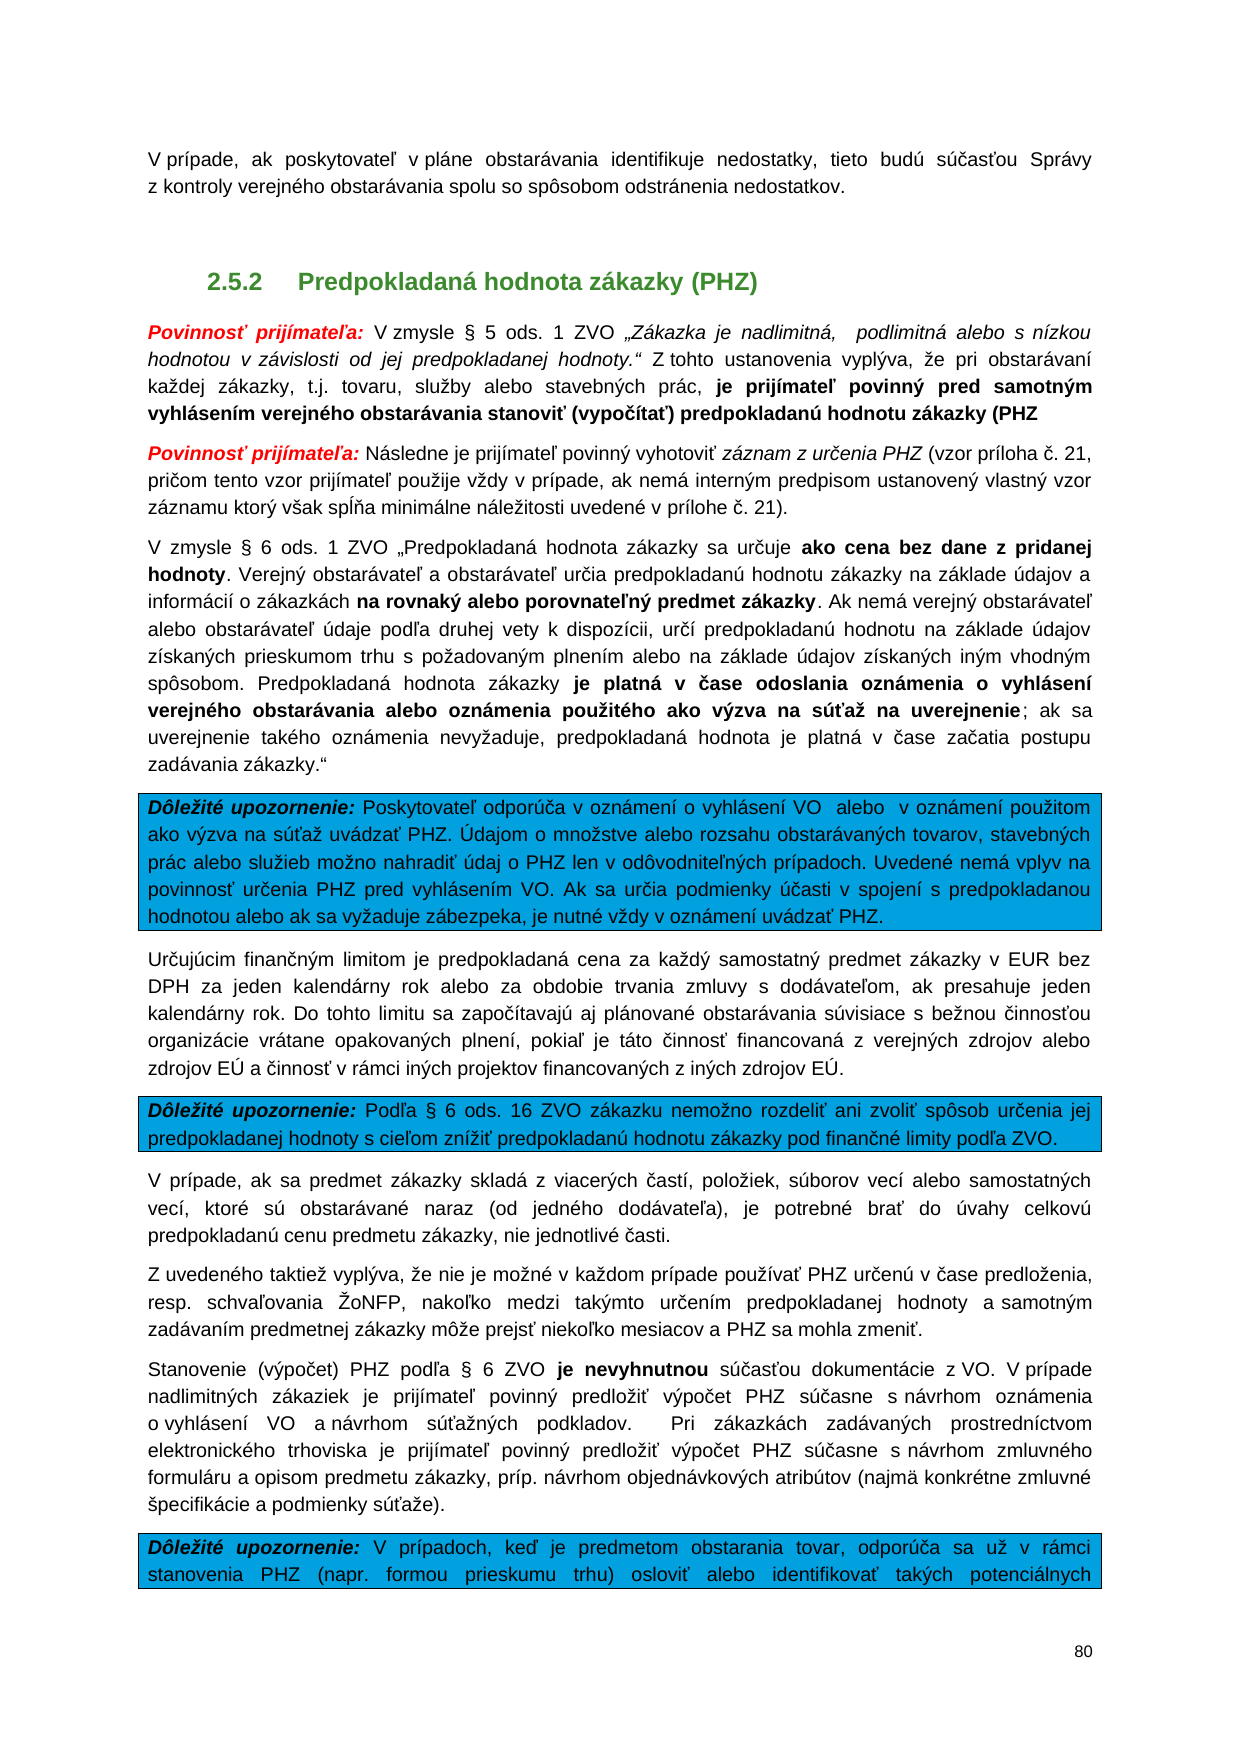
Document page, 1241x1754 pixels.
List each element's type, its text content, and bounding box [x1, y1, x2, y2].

text Dôležité upozornenie: Poskytovateľ odporúča v oznámení o vyhlásení VO alebo v oznámení použitom ako výzva na súťaž uvádzať PHZ. Údajom o množstve alebo rozsahu obstarávaných tovarov, stavebných prác alebo služieb možno nahradiť údaj o PHZ len v odôvodniteľných prípadoch. Uvedené nemá vplyv na povinnosť určenia PHZ pred vyhlásením VO. Ak sa určia podmienky účasti v spojení s predpokladanou hodnotou alebo ak sa vyžaduje zábezpeka, je nutné vždy v oznámení uvádzať PHZ. [139, 794, 1101, 930]
text Dôležité upozornenie: Podľa § 6 ods. 16 ZVO zákazku nemožno rozdeliť ani zvoliť spôsob určenia jej predpokladanej hodnoty s cieľom znížiť predpokladanú hodnotu zákazky pod finančné limity podľa ZVO. [139, 1097, 1101, 1151]
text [139, 1534, 1101, 1588]
text Povinnosť prijímateľa: V zmysle § 5 ods. 1 ZVO „Zákazka je nadlimitná, podlimitná alebo s nízkou hodnotou v závislosti od jej predpokladanej hodnoty.“ Z tohto ustanovenia vyplýva, že pri obstarávaní každej zákazky, t.j. tovaru, služby alebo stavebných prác, je prijímateľ povinný pred samotným vyhlásením verejného obstarávania stanoviť (vypočítať) predpokladanú hodnotu zákazky (PHZ [148, 321, 1092, 425]
text Určujúcim finančným limitom je predpokladaná cena za každý samostatný predmet zákazky v EUR bez DPH za jeden kalendárny rok alebo za obdobie trvania zmluvy s dodávateľom, ak presahuje jeden kalendárny rok. Do tohto limitu sa započítavajú aj plánované obstarávania súvisiace s bežnou činnosťou organizácie vrátane opakovaných plnení, pokiaľ je táto činnosť financovaná z verejných zdrojov alebo zdrojov EÚ a činnosť v rámci iných projektov financovaných z iných zdrojov EÚ. [148, 948, 1092, 1079]
subtitle Predpokladaná hodnota zákazky (PHZ) [207, 267, 1092, 296]
text V prípade, ak sa predmet zákazky skladá z viacerých častí, položiek, súborov vecí alebo samostatných vecí, ktoré sú obstarávané naraz (od jedného dodávateľa), je potrebné brať do úvahy celkovú predpokladanú cenu predmetu zákazky, nie jednotlivé časti. [148, 1169, 1092, 1246]
text Z uvedeného taktiež vyplýva, že nie je možné v každom prípade používať PHZ určenú v čase predloženia, resp. schvaľovania ŽoNFP, nakoľko medzi takýmto určením predpokladanej hodnoty a samotným zadávaním predmetnej zákazky môže prejsť niekoľko mesiacov a PHZ sa mohla zmeniť. [148, 1263, 1092, 1340]
text V zmysle § 6 ods. 1 ZVO „Predpokladaná hodnota zákazky sa určuje ako cena bez dane z pridanej hodnoty. Verejný obstarávateľ a obstarávateľ určia predpokladanú hodnotu zákazky na základe údajov a informácií o zákazkách na rovnaký alebo porovnateľný predmet zákazky. Ak nemá verejný obstarávateľ alebo obstarávateľ údaje podľa druhej vety k dispozícii, určí predpokladanú hodnotu na základe údajov získaných prieskumom trhu s požadovaným plnením alebo na základe údajov získaných iným vhodným spôsobom. Predpokladaná hodnota zákazky je platná v čase odoslania oznámenia o vyhlásení verejného obstarávania alebo oznámenia použitého ako výzva na súťaž na uverejnenie; ak sa uverejnenie takého oznámenia nevyžaduje, predpokladaná hodnota je platná v čase začatia postupu zadávania zákazky.“ [148, 536, 1092, 776]
text Stanovenie (výpočet) PHZ podľa § 6 ZVO je nevyhnutnou súčasťou dokumentácie z VO. V prípade nadlimitných zákaziek je prijímateľ povinný predložiť výpočet PHZ súčasne s návrhom oznámenia o vyhlásení VO a návrhom súťažných podkladov. Pri zákazkách zadávaných prostredníctvom elektronického trhoviska je prijímateľ povinný predložiť výpočet PHZ súčasne s návrhom zmluvného formuláru a opisom predmetu zákazky, príp. návrhom objednávkových atribútov (najmä konkrétne zmluvné špecifikácie a podmienky súťaže). [148, 1357, 1092, 1516]
text Povinnosť prijímateľa: Následne je prijímateľ povinný vyhotoviť záznam z určenia PHZ (vzor príloha č. 21, pričom tento vzor prijímateľ použije vždy v prípade, ak nemá interným predpisom ustanovený vlastný vzor záznamu ktorý však spĺňa minimálne náležitosti uvedené v prílohe č. 21). [148, 442, 1092, 519]
text V prípade, ak poskytovateľ v pláne obstarávania identifikuje nedostatky, tieto budú súčasťou Správy z kontroly verejného obstarávania spolu so spôsobom odstránenia nedostatkov. [148, 148, 1092, 198]
